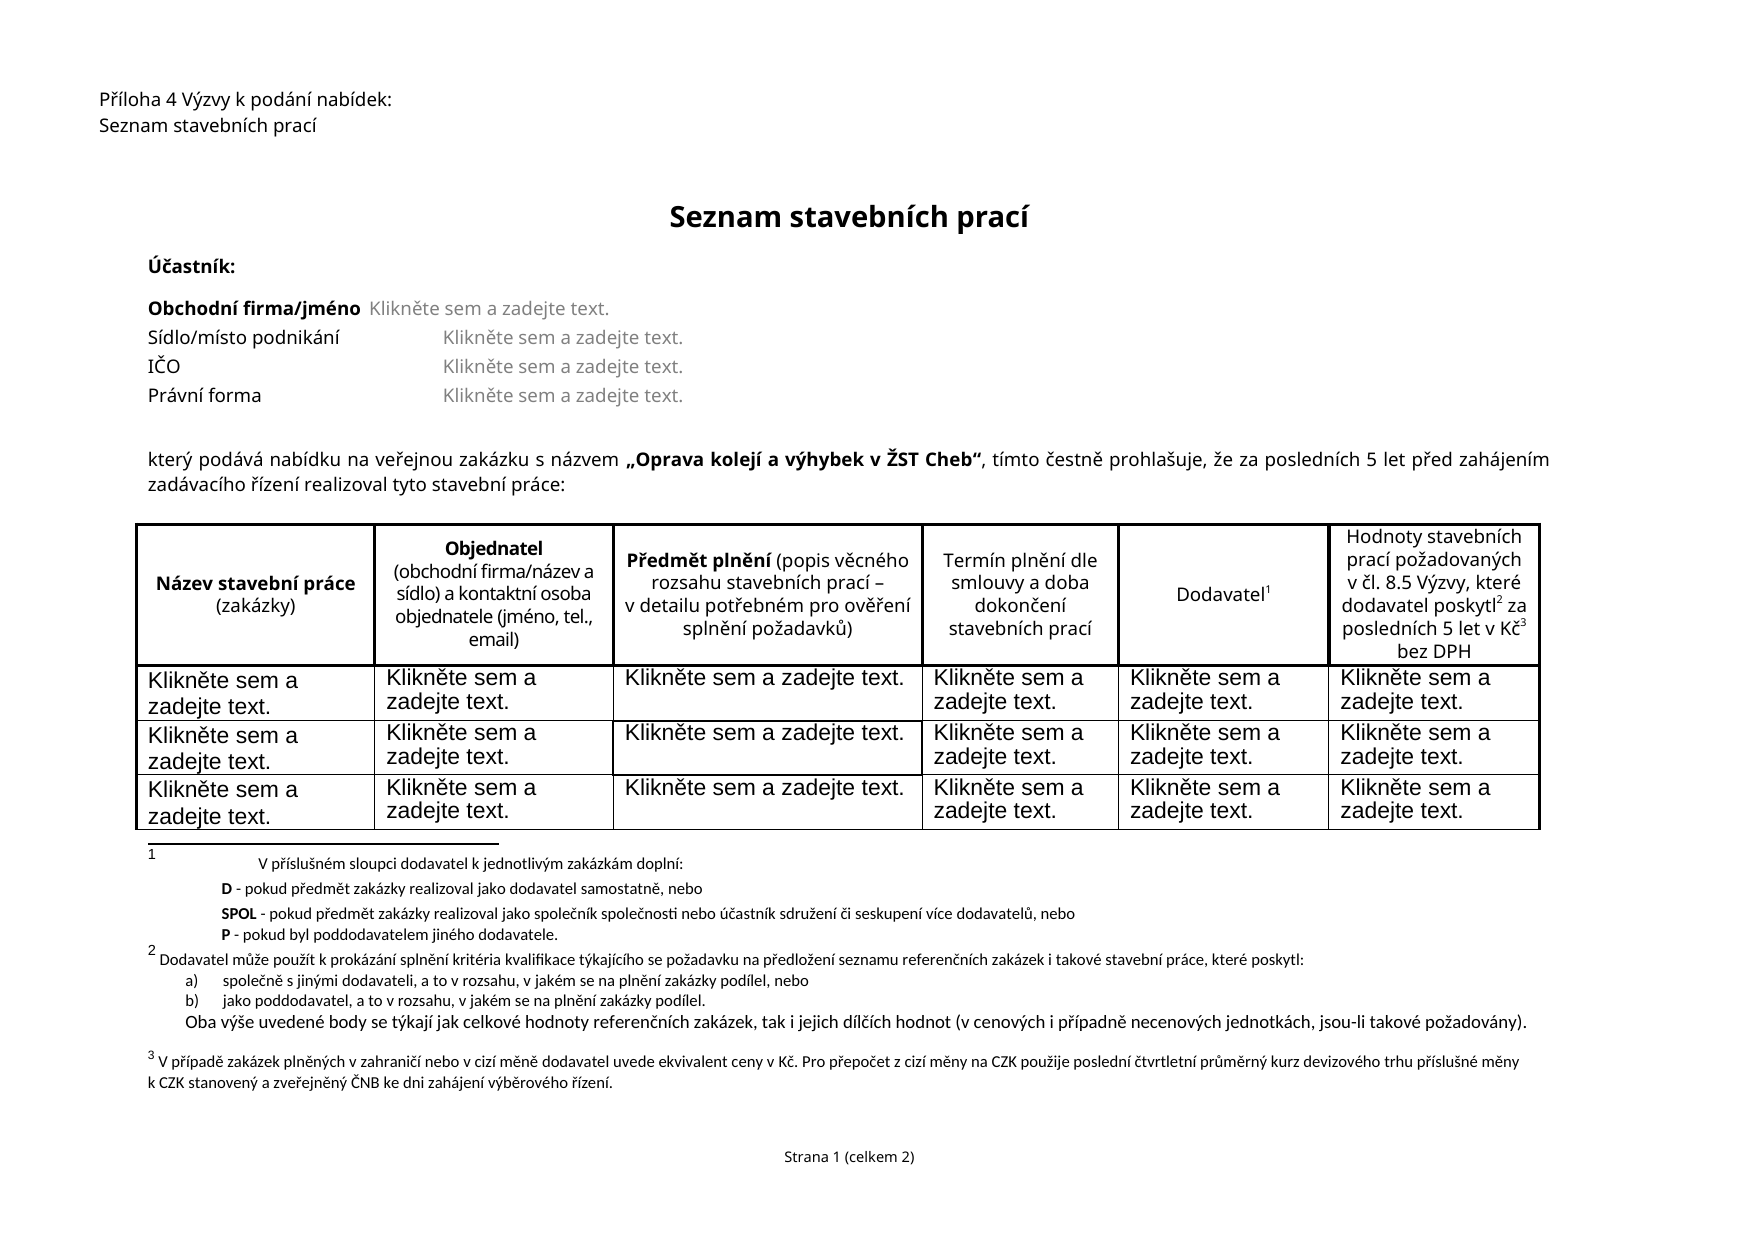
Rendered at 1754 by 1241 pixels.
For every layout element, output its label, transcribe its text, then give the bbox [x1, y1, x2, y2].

text Právní forma [148, 379, 1551, 408]
title Seznam stavebních prací [148, 196, 1551, 236]
text Účastník: [148, 249, 1551, 279]
table_header Objednatel (obchodní firma/název a sídlo) a kontaktní osoba objednatele (jméno, tel., email) [376, 526, 612, 664]
text Obchodní firma/jméno [148, 292, 1551, 321]
text IČO [148, 350, 1551, 379]
text Sídlo/místo podnikání [148, 321, 1551, 350]
table_header Dodavatel [1120, 526, 1327, 664]
text který podává nabídku na veřejnou zakázku s názvem „Oprava kolejí a výhybek v ŽST Cheb“, tímto čestně prohlašuje, že za posledních 5 let před zahájením zadávacího řízení realizoval tyto stavební práce: [148, 446, 1551, 497]
table_header Předmět plnění (popis věcného rozsahu stavebních prací – v detailu potřebném pro ověření splnění požadavků) [615, 526, 921, 664]
table_header Hodnoty stavebních prací požadovaných v čl. 8.5 Výzvy, které dodavatel poskytl za posledních 5 let v Kč bez DPH [1331, 526, 1538, 664]
table_header Název stavební práce (zakázky) [138, 526, 373, 664]
table_header Termín plnění dle smlouvy a doba dokončení stavebních prací [924, 526, 1117, 664]
